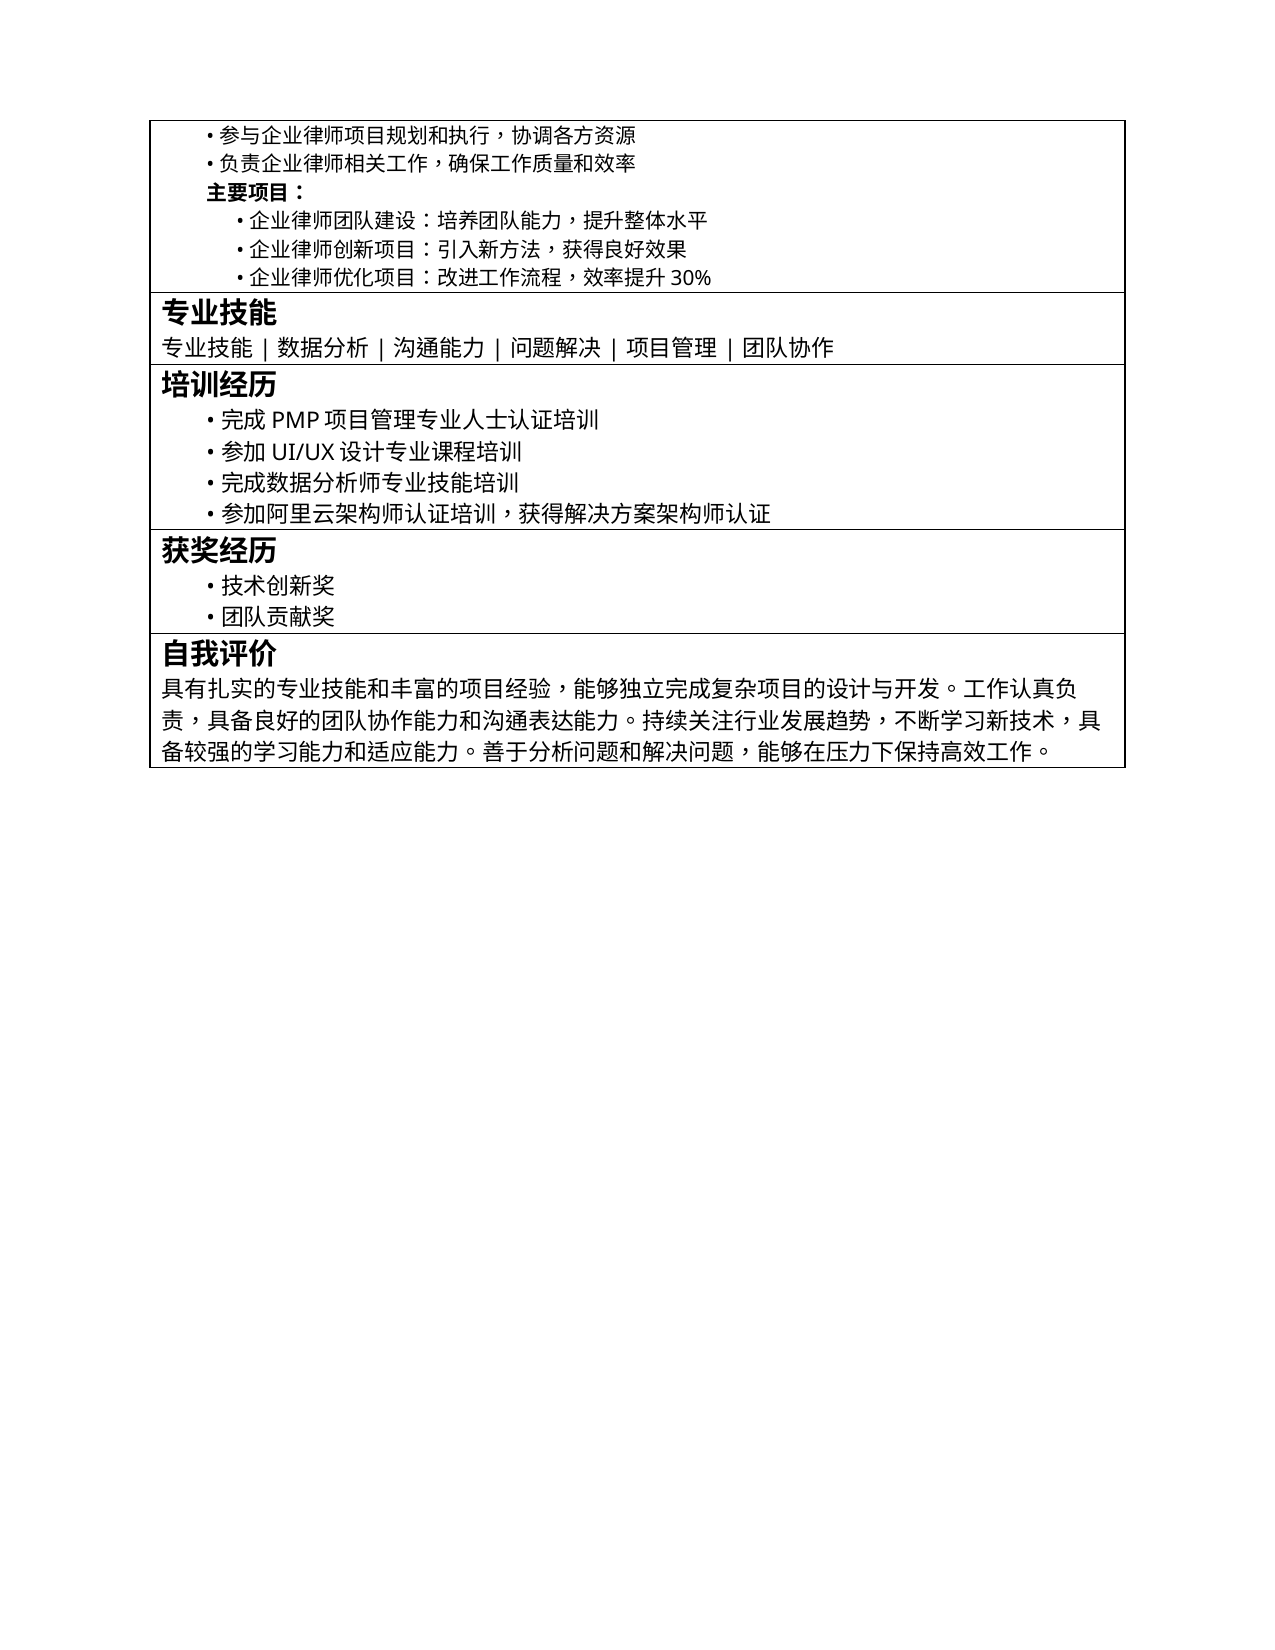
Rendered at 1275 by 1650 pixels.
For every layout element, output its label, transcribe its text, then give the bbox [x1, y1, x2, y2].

table_cell 培训经历 • 完成PMP项目管理专业人士认证培训 • 参加UI/UX设计专业课程培训 • 完成数据分析师专业技能培训 • 参加阿里云架构师认证培训，获得解决方案架构师认证 [151, 365, 1124, 529]
table_cell 获奖经历 • 技术创新奖 • 团队贡献奖 [151, 530, 1124, 633]
table_cell 自我评价 具有扎实的专业技能和丰富的项目经验，能够独立完成复杂项目的设计与开发。工作认真负责，具备良好的团队协作能力和沟通表达能力。持续关注行业发展趋势，不断学习新技术，具备较强的学习能力和适应能力。善于分析问题和解决问题，能够在压力下保持高效工作。 [151, 634, 1124, 767]
table_cell 专业技能 专业技能 | 数据分析 | 沟通能力 | 问题解决 | 项目管理 | 团队协作 [151, 293, 1124, 364]
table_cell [151, 121, 1124, 292]
